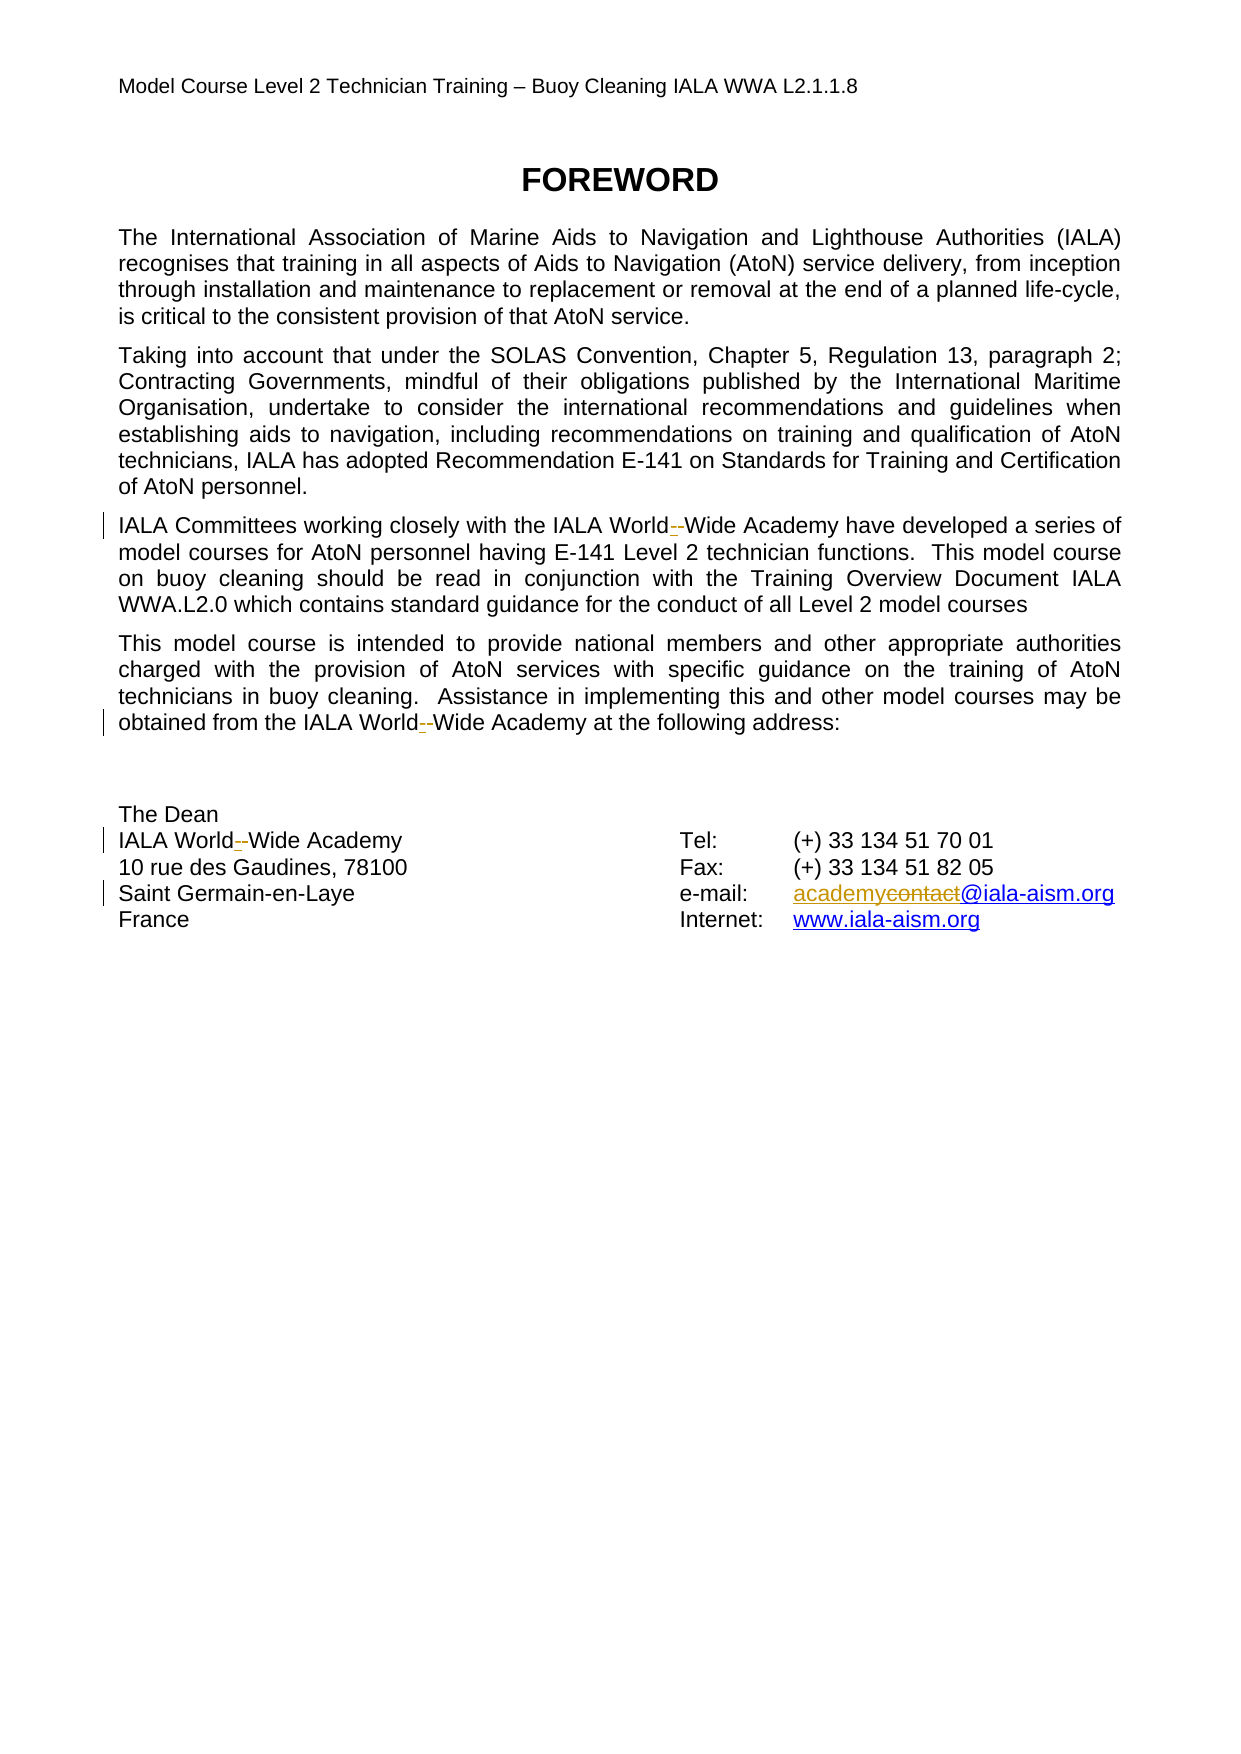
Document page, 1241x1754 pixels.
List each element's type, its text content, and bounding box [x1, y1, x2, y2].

text France Internet: www.iala-aism.org [118, 906, 1122, 932]
text This model course is intended to provide national members and other appropriate authorities charged with the provision of AtoN services with specific guidance on the training of AtoN technicians in buoy cleaning. Assistance in implementing this and other model courses may be obtained from the IALA WorldWide Academy at the following address: [118, 630, 1122, 736]
text The Dean [118, 801, 1122, 827]
text Saint Germain-en-Laye e-mail: @iala-aism.org [118, 880, 1122, 906]
title FOREWORD [118, 160, 1122, 199]
text IALA Committees working closely with the IALA WorldWide Academy have developed a series of model courses for AtoN personnel having E-141 Level 2 technician functions. This model course on buoy cleaning should be read in conjunction with the Training Overview Document IALA WWA.L2.0 which contains standard guidance for the conduct of all Level 2 model courses [118, 512, 1122, 618]
text IALA WorldWide Academy Tel: (+) 33 134 51 70 01 [118, 827, 1122, 853]
text Taking into account that under the SOLAS Convention, Chapter 5, Regulation 13, paragraph 2; Contracting Governments, mindful of their obligations published by the International Maritime Organisation, undertake to consider the international recommendations and guidelines when establishing aids to navigation, including recommendations on training and qualification of AtoN technicians, IALA has adopted Recommendation E-141 on Standards for Training and Certification of AtoN personnel. [118, 342, 1122, 500]
text The International Association of Marine Aids to Navigation and Lighthouse Authorities (IALA) recognises that training in all aspects of Aids to Navigation (AtoN) service delivery, from inception through installation and maintenance to replacement or removal at the end of a planned life-cycle, is critical to the consistent provision of that AtoN service. [118, 224, 1122, 329]
text 10 rue des Gaudines, 78100 Fax: (+) 33 134 51 82 05 [118, 853, 1122, 880]
